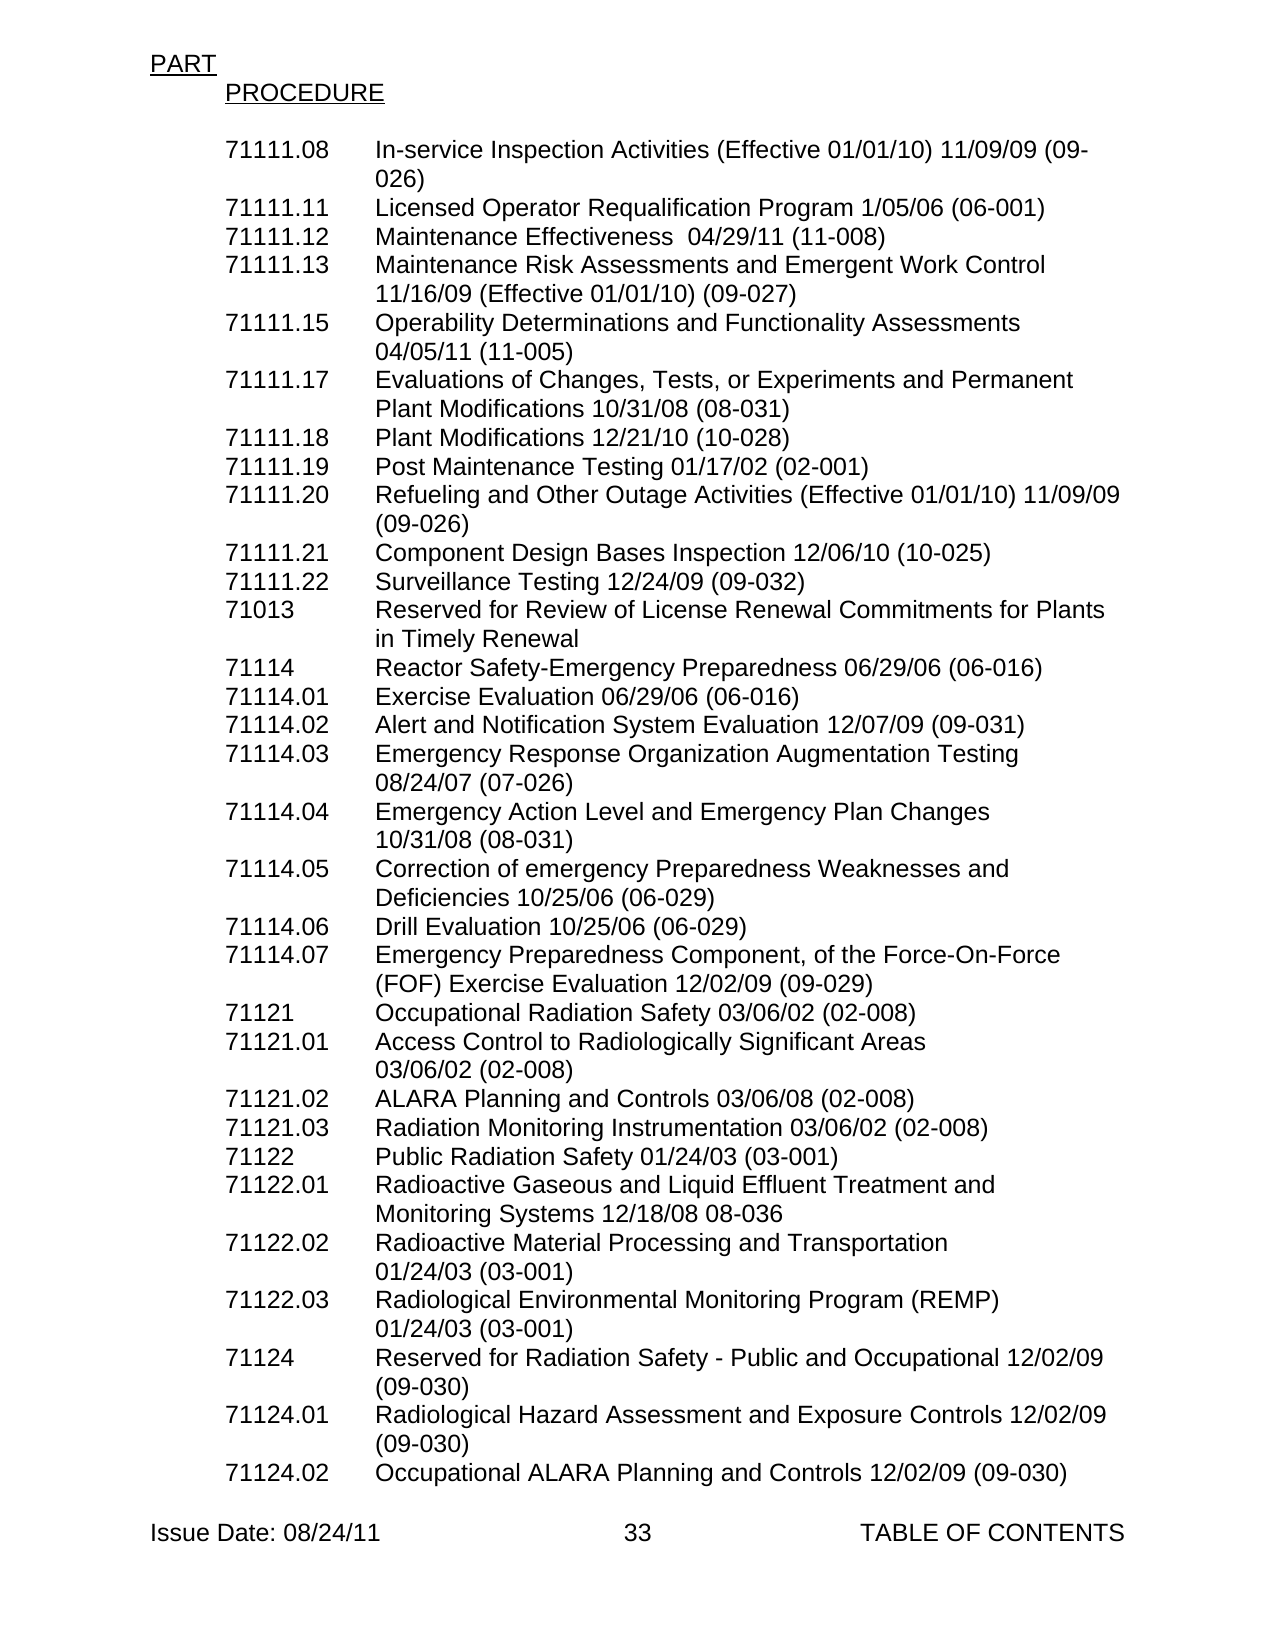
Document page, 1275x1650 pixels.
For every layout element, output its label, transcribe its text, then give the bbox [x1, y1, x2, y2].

text 71111.12 Maintenance Effectiveness 04/29/11 (11-008) [225, 222, 1125, 250]
text 71114.05 Correction of emergency Preparedness Weaknesses and [150, 854, 1125, 883]
text 71111.18 Plant Modifications 12/21/10 (10-028) [150, 423, 1125, 452]
text 71114 Reactor Safety-Emergency Preparedness 06/29/06 (06-016) [150, 653, 1125, 682]
text 71111.11 Licensed Operator Requalification Program 1/05/06 (06-001) [150, 193, 1125, 222]
text 10/31/08 (08-031) [150, 825, 1125, 854]
text 71124 Reserved for Radiation Safety - Public and Occupational 12/02/09 (09-030) [150, 1343, 1125, 1400]
text 03/06/02 (02-008) [150, 1055, 1125, 1084]
text 01/24/03 (03-001) [150, 1314, 1125, 1343]
text 71121.03 Radiation Monitoring Instrumentation 03/06/02 (02-008) [150, 1113, 1125, 1142]
text 71111.17 Evaluations of Changes, Tests, or Experiments and Permanent Plant Modifications 10/31/08 (08-031) [150, 365, 1125, 423]
text 71124.01 Radiological Hazard Assessment and Exposure Controls 12/02/09 (09-030) [150, 1400, 1125, 1458]
text 01/24/03 (03-001) [150, 1257, 1125, 1285]
text 71124.02 Occupational ALARA Planning and Controls 12/02/09 (09-030) [150, 1458, 1125, 1487]
text 71122.03 Radiological Environmental Monitoring Program (REMP) [150, 1285, 1125, 1314]
text 71122 Public Radiation Safety 01/24/03 (03-001) [150, 1142, 1125, 1170]
text 71114.02 Alert and Notification System Evaluation 12/07/09 (09-031) [150, 710, 1125, 739]
text 71122.01 Radioactive Gaseous and Liquid Effluent Treatment and [150, 1170, 1125, 1199]
text Deficiencies 10/25/06 (06-029) [150, 883, 1125, 912]
text 71114.04 Emergency Action Level and Emergency Plan Changes [150, 797, 1125, 825]
text 71122.02 Radioactive Material Processing and Transportation [150, 1228, 1125, 1257]
text 71121.02 ALARA Planning and Controls 03/06/08 (02-008) [150, 1084, 1125, 1113]
text 71114.07 Emergency Preparedness Component, of the Force-On-Force (FOF) Exercise Evaluation 12/02/09 (09-029) [150, 940, 1125, 998]
text 71114.03 Emergency Response Organization Augmentation Testing [150, 739, 1125, 768]
text Monitoring Systems 12/18/08 08-036 [150, 1199, 1125, 1228]
text 11/16/09 (Effective 01/01/10) (09-027) [150, 279, 1125, 308]
text 71121.01 Access Control to Radiologically Significant Areas [150, 1027, 1125, 1055]
text 71013 Reserved for Review of License Renewal Commitments for Plants in Timely Renewal [225, 595, 1125, 653]
text 71111.15 Operability Determinations and Functionality Assessments 04/05/11 (11-005) [150, 308, 1125, 365]
text 71111.21 Component Design Bases Inspection 12/06/10 (10-025) [225, 538, 1125, 567]
text 71111.20 Refueling and Other Outage Activities (Effective 01/01/10) 11/09/09 (09-026) [225, 480, 1125, 538]
text 71114.06 Drill Evaluation 10/25/06 (06-029) [150, 912, 1125, 940]
text 71111.08 In-service Inspection Activities (Effective 01/01/10) 11/09/09 (09-026) [225, 135, 1125, 193]
text 71111.13 Maintenance Risk Assessments and Emergent Work Control [150, 250, 1125, 279]
text 71114.01 Exercise Evaluation 06/29/06 (06-016) [150, 682, 1125, 710]
text 08/24/07 (07-026) [150, 768, 1125, 797]
text 71111.22 Surveillance Testing 12/24/09 (09-032) [150, 567, 1125, 595]
text 71111.19 Post Maintenance Testing 01/17/02 (02-001) [150, 452, 1125, 480]
text 71121 Occupational Radiation Safety 03/06/02 (02-008) [150, 998, 1125, 1027]
